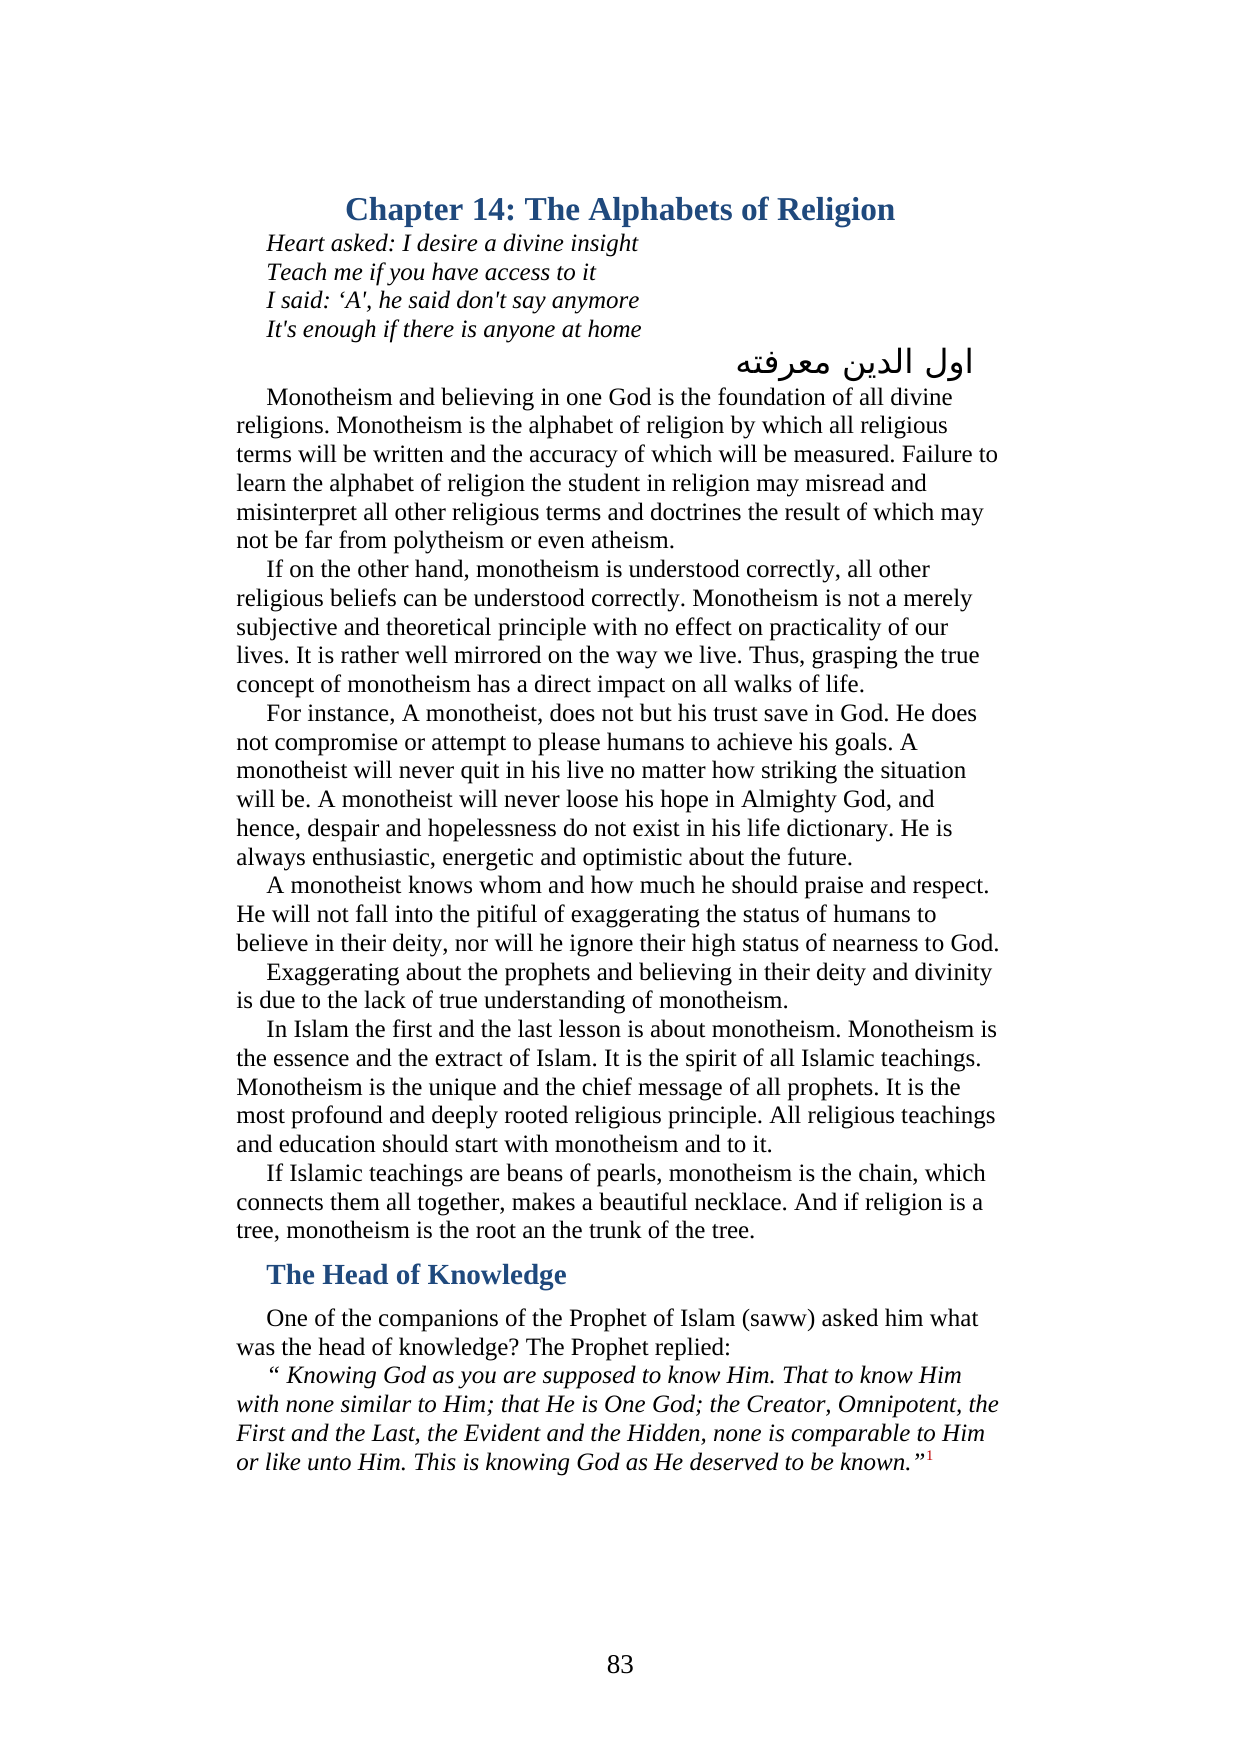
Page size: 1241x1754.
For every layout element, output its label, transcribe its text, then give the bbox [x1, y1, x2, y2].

text One of the companions of the Prophet of Islam (saww) asked him what was the head of knowledge? The Prophet replied: [236, 1303, 1004, 1360]
subtitle The Head of Knowledge [236, 1257, 1004, 1290]
text “ Knowing God as you are supposed to know Him. That to know Him with none similar to Him; that He is One God; the Creator, Omnipotent, the First and the Last, the Evident and the Hidden, none is comparable to Him or like unto Him. This is knowing God as He deserved to be known.”1 [236, 1360, 1004, 1475]
text If on the other hand, monotheism is understood correctly, all other religious beliefs can be understood correctly. Monotheism is not a merely subjective and theoretical principle with no effect on practicality of our lives. It is rather well mirrored on the way we live. Thus, grasping the true concept of monotheism has a direct impact on all walks of life. [236, 554, 1004, 698]
text Monotheism and believing in one God is the foundation of all divine religions. Monotheism is the alphabet of religion by which all religious terms will be written and the accuracy of which will be measured. Failure to learn the alphabet of religion the student in religion may misread and misinterpret all other religious terms and doctrines the result of which may not be far from polytheism or even atheism. [236, 382, 1004, 554]
text For instance, A monotheist, does not but his trust save in God. He does not compromise or attempt to please humans to achieve his goals. A monotheist will never quit in his live no matter how striking the situation will be. A monotheist will never loose his hope in Almighty God, and hence, despair and hopelessness do not exist in his life dictionary. He is always enthusiastic, energetic and optimistic about the future. [236, 698, 1004, 871]
text اول الدين معرفته [236, 343, 1004, 382]
text A monotheist knows whom and how much he should praise and respect. He will not fall into the pitiful of exaggerating the status of humans to believe in their deity, nor will he ignore their high status of nearness to God. [236, 871, 1004, 957]
text Teach me if you have access to it [236, 257, 1004, 286]
subtitle Chapter 14: The Alphabets of Religion [236, 190, 1004, 228]
text Exaggerating about the prophets and believing in their deity and divinity is due to the lack of true understanding of monotheism. [236, 957, 1004, 1014]
text I said: ‘A', he said don't say anymore [236, 286, 1004, 314]
text In Islam the first and the last lesson is about monotheism. Monotheism is the essence and the extract of Islam. It is the spirit of all Islamic teachings. Monotheism is the unique and the chief message of all prophets. It is the most profound and deeply rooted religious principle. All religious teachings and education should start with monotheism and to it. [236, 1014, 1004, 1158]
text Heart asked: I desire a divine insight [236, 228, 1004, 257]
text It's enough if there is anyone at home [236, 314, 1004, 343]
text If Islamic teachings are beans of pearls, monotheism is the chain, which connects them all together, makes a beautiful necklace. And if religion is a tree, monotheism is the root an the trunk of the tree. [236, 1158, 1004, 1244]
